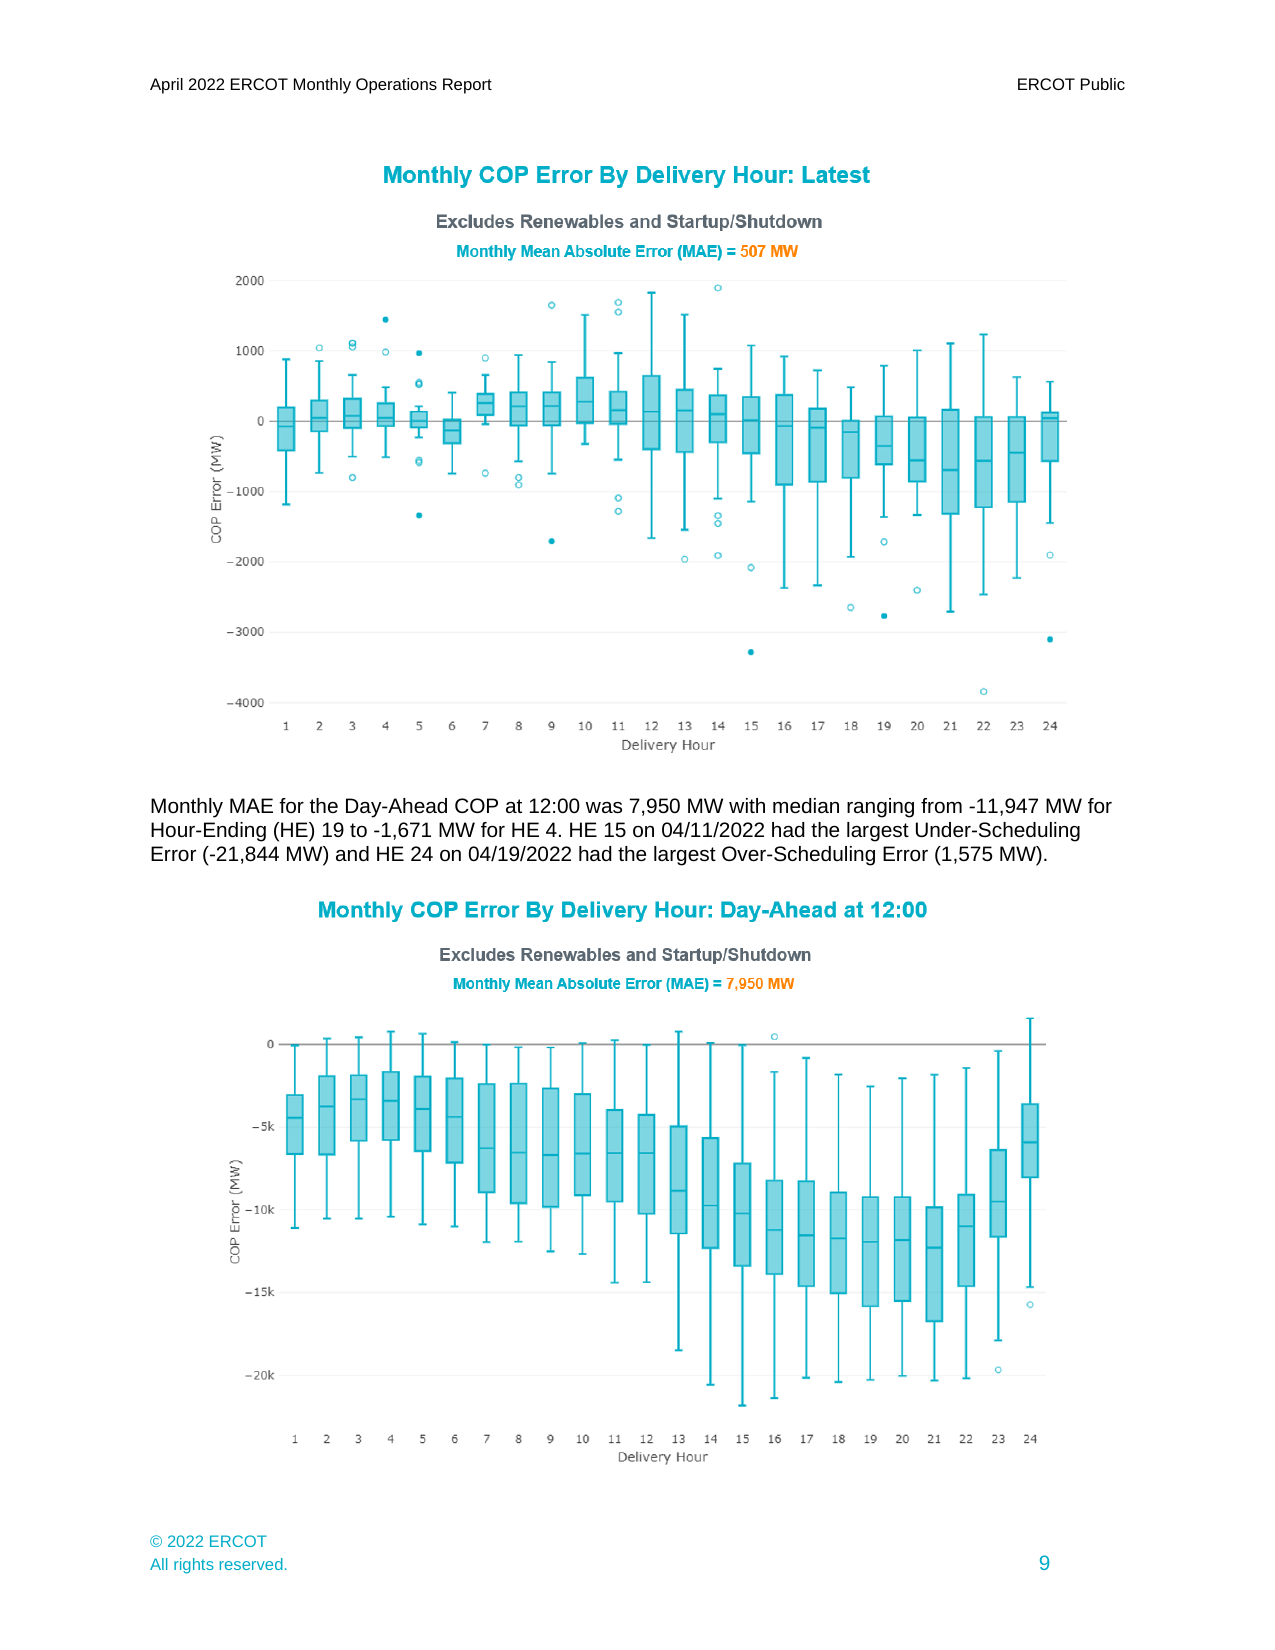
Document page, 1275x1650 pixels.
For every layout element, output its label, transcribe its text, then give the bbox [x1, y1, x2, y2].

picture [178, 150, 1097, 770]
picture [218, 889, 1057, 1485]
text Monthly MAE for the Day-Ahead COP at 12:00 was 7,950 MW with median ranging from -11,947 MW for Hour-Ending (HE) 19 to -1,671 MW for HE 4. HE 15 on 04/11/2022 had the largest Under-Scheduling Error (-21,844 MW) and HE 24 on 04/19/2022 had the largest Over-Scheduling Error (1,575 MW). [150, 794, 1125, 866]
